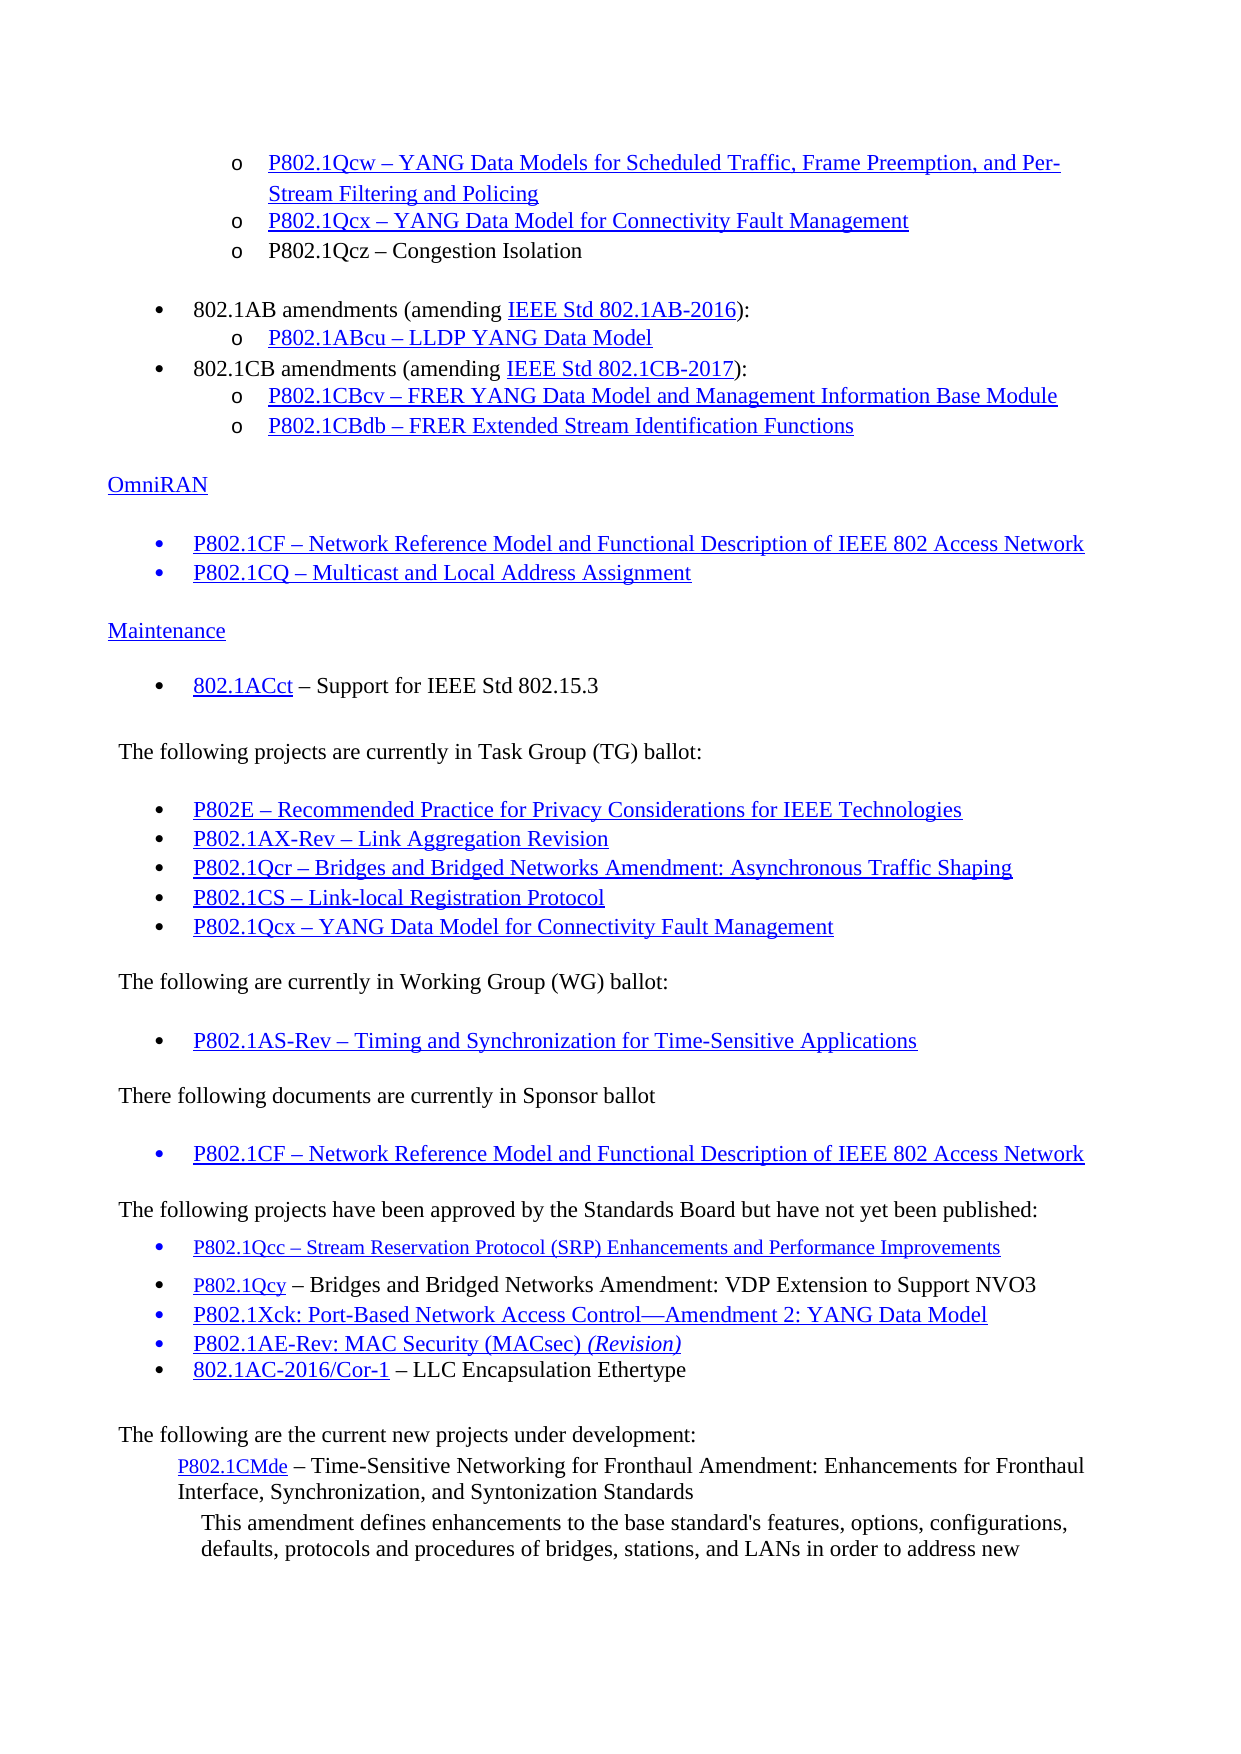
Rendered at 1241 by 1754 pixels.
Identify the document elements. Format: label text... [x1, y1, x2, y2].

text There following documents are currently in Sponsor ballot [118, 1082, 1122, 1108]
list P802.1Qcy – Bridges and Bridged Networks Amendment: VDP Extension to Support NVO3 [156, 1271, 1122, 1298]
list P802.1CS – Link-local Registration Protocol [156, 881, 1095, 910]
text The following projects are currently in Task Group (TG) ballot: [118, 738, 1122, 764]
text Maintenance [107, 614, 1095, 643]
list P802.1AE-Rev: MAC Security (MACsec) (Revision) [156, 1327, 1095, 1356]
text The following projects have been approved by the Standards Board but have not yet been published: [118, 1196, 1122, 1222]
list P802.1Qcx – YANG Data Model for Connectivity Fault Management [156, 910, 1095, 939]
list P802.1Qcx – YANG Data Model for Connectivity Fault Management [231, 206, 1095, 235]
list P802.1ABcu – LLDP YANG Data Model [231, 323, 1095, 352]
list P802.1AS-Rev – Timing and Synchronization for Time-Sensitive Applications [156, 1024, 1095, 1053]
text The following are currently in Working Group (WG) ballot: [118, 968, 1122, 995]
list P802.1CF – Network Reference Model and Functional Description of IEEE 802 Access Network [156, 1138, 1095, 1167]
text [201, 1509, 1122, 1561]
list P802E – Recommended Practice for Privacy Considerations for IEEE Technologies [156, 793, 1095, 822]
list P802.1CQ – Multicast and Local Address Assignment [156, 556, 1095, 585]
list P802.1Qcw – YANG Data Models for Scheduled Traffic, Frame Preemption, and Per-Stream Filtering and Policing [231, 148, 1095, 206]
list 802.1AC-2016/Cor-1 – LLC Encapsulation Ethertype [156, 1356, 1122, 1382]
list P802.1Qcz – Congestion Isolation [231, 235, 1095, 264]
list P802.1Xck: Port-Based Network Access Control—Amendment 2: YANG Data Model [156, 1298, 1095, 1327]
text P802.1CMde – Time-Sensitive Networking for Fronthaul Amendment: Enhancements for Fronthaul Interface, Synchronization, and Syntonization Standards [177, 1452, 1122, 1504]
text OmniRAN [107, 468, 1095, 498]
list P802.1CBdb – FRER Extended Stream Identification Functions [231, 410, 1095, 439]
list P802.1CBcv – FRER YANG Data Model and Management Information Base Module [231, 381, 1095, 410]
list P802.1Qcr – Bridges and Bridged Networks Amendment: Asynchronous Traffic Shaping [156, 852, 1095, 881]
list 802.1CB amendments (amending IEEE Std 802.1CB-2017): [156, 352, 1095, 381]
list P802.1AX-Rev – Link Aggregation Revision [156, 822, 1095, 852]
list P802.1CF – Network Reference Model and Functional Description of IEEE 802 Access Network [156, 527, 1095, 556]
text The following are the current new projects under development: [118, 1421, 1122, 1448]
list 802.1ACct – Support for IEEE Std 802.15.3 [156, 673, 1122, 699]
list 802.1AB amendments (amending IEEE Std 802.1AB-2016): [156, 293, 1095, 323]
list P802.1Qcc – Stream Reservation Protocol (SRP) Enhancements and Performance Improvements [156, 1235, 1122, 1259]
